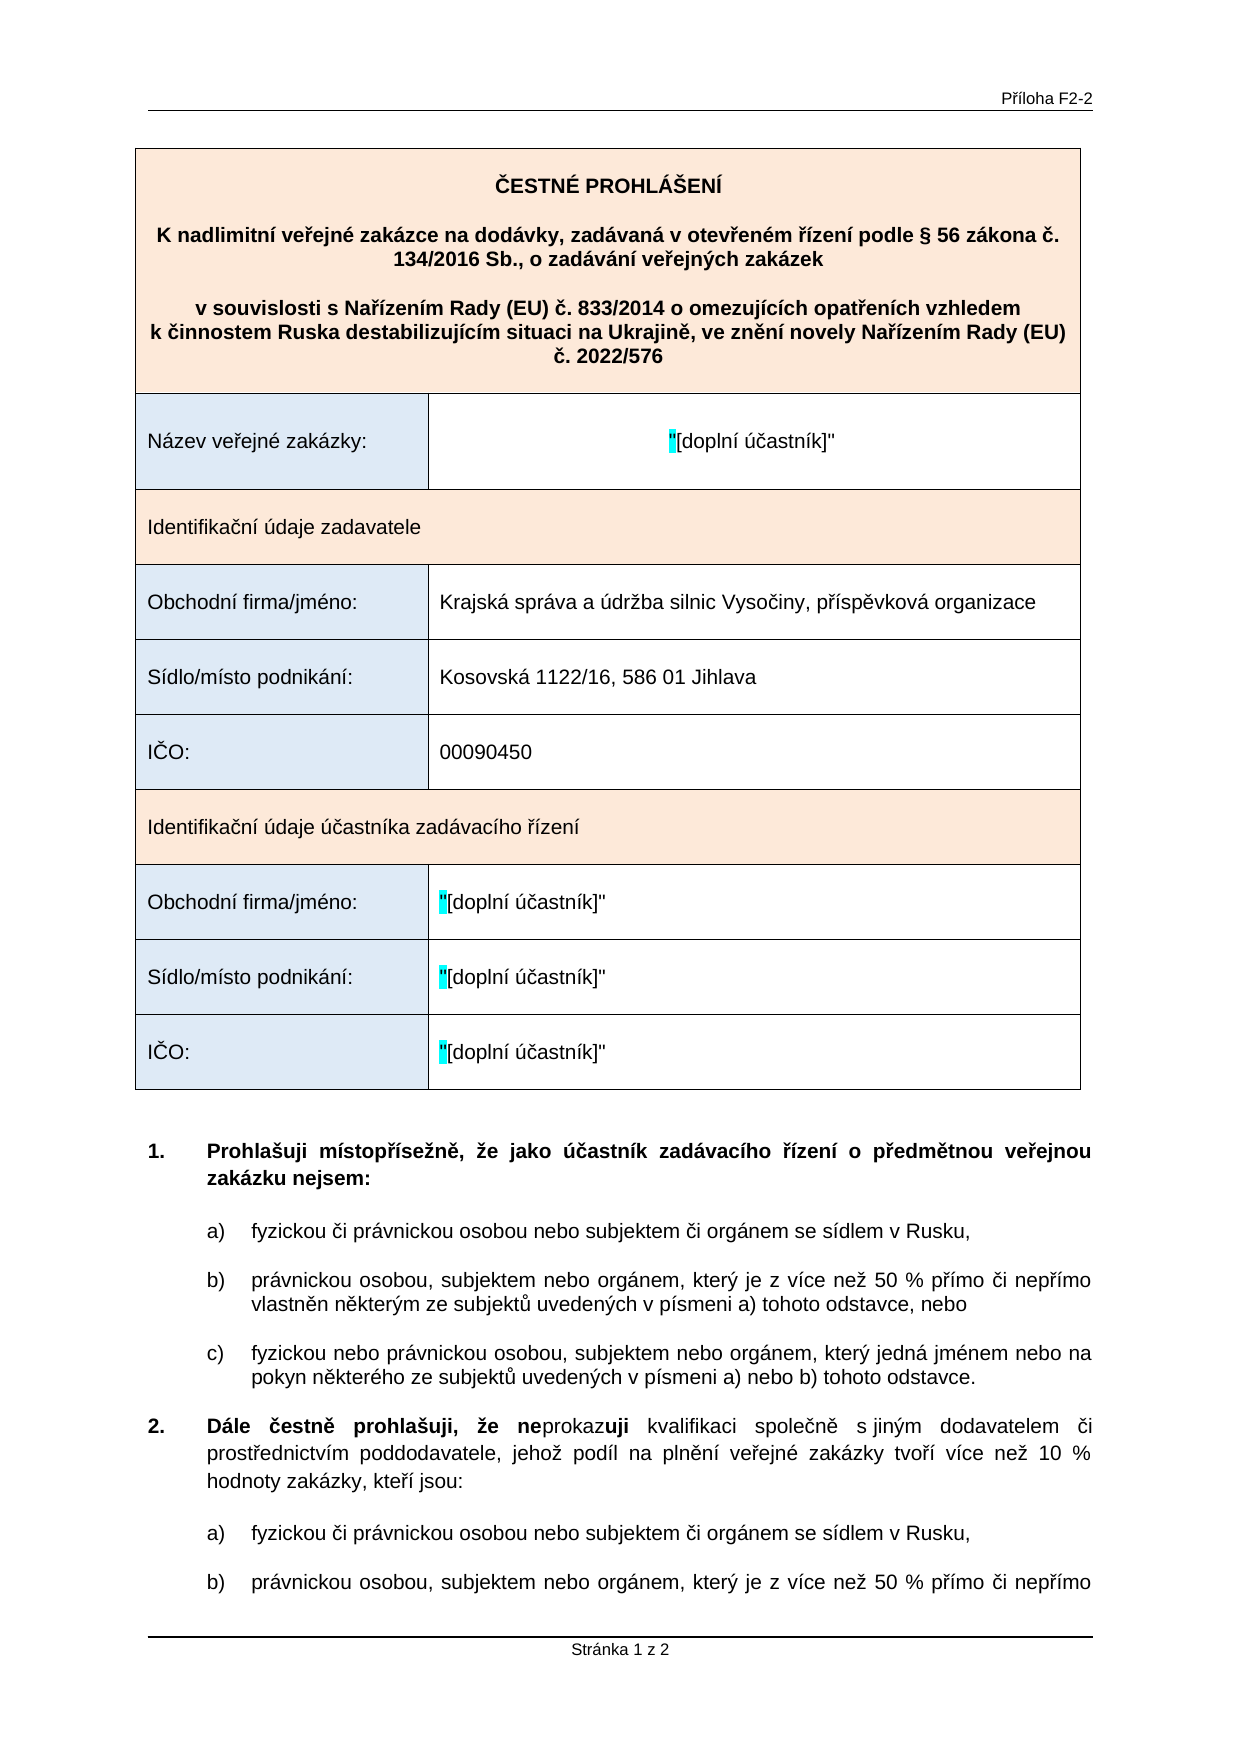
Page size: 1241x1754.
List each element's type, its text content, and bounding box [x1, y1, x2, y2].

table_cell [429, 394, 1080, 489]
table_cell [429, 865, 1080, 939]
list fyzickou či právnickou osobou nebo subjektem či orgánem se sídlem v Rusku, [207, 1521, 1093, 1545]
table_cell Obchodní firma/jméno: [136, 565, 428, 639]
list fyzickou či právnickou osobou nebo subjektem či orgánem se sídlem v Rusku, [207, 1219, 1093, 1243]
table_cell Název veřejné zakázky: [136, 394, 428, 489]
table_cell [429, 940, 1080, 1014]
table_cell 00090450 [429, 715, 1080, 789]
list Dále čestně prohlašuji, že neprokazuji kvalifikaci společně s jiným dodavatelem či prostřednictvím poddodavatele, jehož podíl na plnění veřejné zakázky tvoří více než 10 % hodnoty zakázky, kteří jsou: [148, 1413, 1093, 1492]
list Prohlašuji místopřísežně, že jako účastník zadávacího řízení o předmětnou veřejnou zakázku nejsem: [148, 1139, 1093, 1190]
table_cell IČO: [136, 1015, 428, 1089]
table_cell Krajská správa a údržba silnic Vysočiny, příspěvková organizace [429, 565, 1080, 639]
table_cell Sídlo/místo podnikání: [136, 640, 428, 714]
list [207, 1570, 1093, 1594]
table_header ČESTNÉ PROHLÁŠENÍ K nadlimitní veřejné zakázce na dodávky, zadávaná v otevřeném řízení podle § 56 zákona č. 134/2016 Sb., o zadávání veřejných zakázek v souvislosti s Nařízením Rady (EU) č. 833/2014 o omezujících opatřeních vzhledem k činnostem Ruska destabilizujícím situaci na Ukrajině, ve znění novely Nařízením Rady (EU) č. 2022/576 [136, 149, 1080, 392]
table_cell Identifikační údaje zadavatele [136, 490, 1080, 564]
table_cell Sídlo/místo podnikání: [136, 940, 428, 1014]
table_cell Identifikační údaje účastníka zadávacího řízení [136, 790, 1080, 864]
table_cell IČO: [136, 715, 428, 789]
table_cell [429, 1015, 1080, 1089]
table_cell Kosovská 1122/16, 586 01 Jihlava [429, 640, 1080, 714]
table_cell Obchodní firma/jméno: [136, 865, 428, 939]
